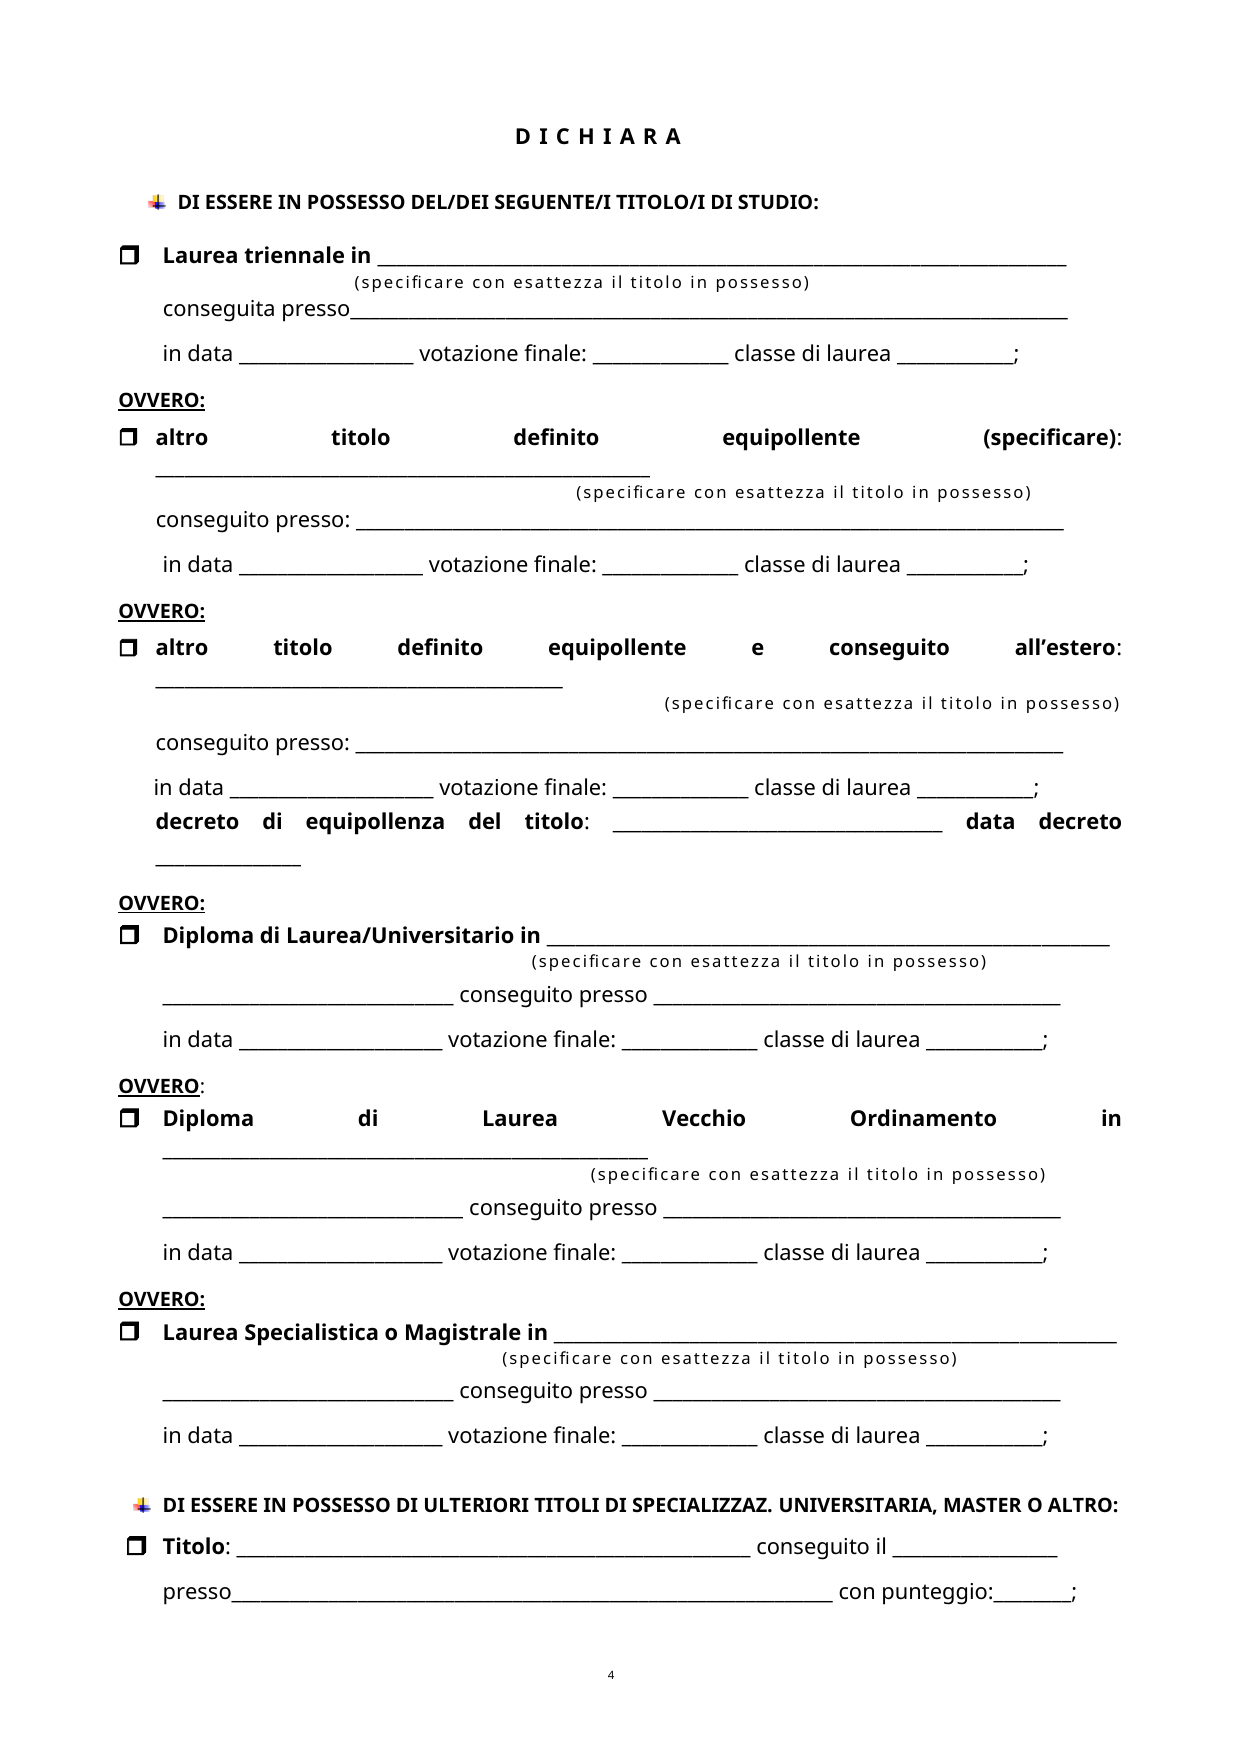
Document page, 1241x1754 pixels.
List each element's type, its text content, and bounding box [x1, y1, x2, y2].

list altro titolo definito equipollente (specificare): ___________________________________________________ [118, 422, 1122, 481]
text in data _____________________ votazione finale: ______________ classe di laurea ____________; [118, 772, 1122, 802]
text (specificare con esattezza il titolo in possesso) [162, 1346, 1122, 1369]
text OVVERO: [118, 597, 1122, 624]
text DICHIARA [116, 121, 1122, 151]
list Diploma di Laurea/Universitario in __________________________________________________________ [118, 920, 1122, 950]
text conseguito presso: _________________________________________________________________________ [156, 504, 1122, 534]
text OVVERO: [118, 386, 1122, 413]
text _______________________________ conseguito presso _________________________________________ [162, 1192, 1122, 1222]
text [162, 1576, 1122, 1606]
picture [148, 193, 166, 210]
text in data _____________________ votazione finale: ______________ classe di laurea ____________; [118, 1023, 1122, 1053]
text in data ___________________ votazione finale: ______________ classe di laurea ____________; [162, 548, 1122, 578]
text in data _____________________ votazione finale: ______________ classe di laurea ____________; [118, 1420, 1122, 1450]
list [125, 1531, 1122, 1561]
text conseguita presso__________________________________________________________________________ [118, 293, 1122, 323]
list Diploma di Laurea Vecchio Ordinamento in __________________________________________________ [118, 1103, 1122, 1163]
text (specificare con esattezza il titolo in possesso) [155, 481, 1122, 504]
text OVVERO: [118, 1285, 1122, 1312]
text conseguito presso: _________________________________________________________________________ [155, 727, 1122, 757]
text OVVERO: [118, 1072, 1122, 1099]
list DI ESSERE IN POSSESSO DI ULTERIORI TITOLI DI SPECIALIZZAZ. UNIVERSITARIA, MASTER O ALTRO: [133, 1492, 1122, 1519]
text in data _____________________ votazione finale: ______________ classe di laurea ____________; [118, 1237, 1122, 1266]
list Laurea Specialistica o Magistrale in __________________________________________________________ [118, 1317, 1122, 1346]
text (specificare con esattezza il titolo in possesso) [162, 270, 1122, 293]
text ______________________________ conseguito presso __________________________________________ [162, 979, 1122, 1009]
text decreto di equipollenza del titolo: __________________________________ data decreto _______________ [155, 806, 1122, 870]
list Laurea triennale in _______________________________________________________________________ [118, 241, 1122, 270]
text (specificare con esattezza il titolo in possesso) [155, 692, 1122, 715]
picture [133, 1496, 151, 1513]
text ______________________________ conseguito presso __________________________________________ [162, 1375, 1122, 1405]
list altro titolo definito equipollente e conseguito all’estero: __________________________________________ [118, 632, 1122, 692]
text OVVERO: [118, 889, 1122, 916]
list DI ESSERE IN POSSESSO DEL/DEI SEGUENTE/I TITOLO/I DI STUDIO: [148, 188, 1122, 216]
text in data __________________ votazione finale: ______________ classe di laurea ____________; [162, 338, 1122, 367]
text (specificare con esattezza il titolo in possesso) [162, 950, 1122, 973]
text (specificare con esattezza il titolo in possesso) [193, 1163, 1122, 1186]
